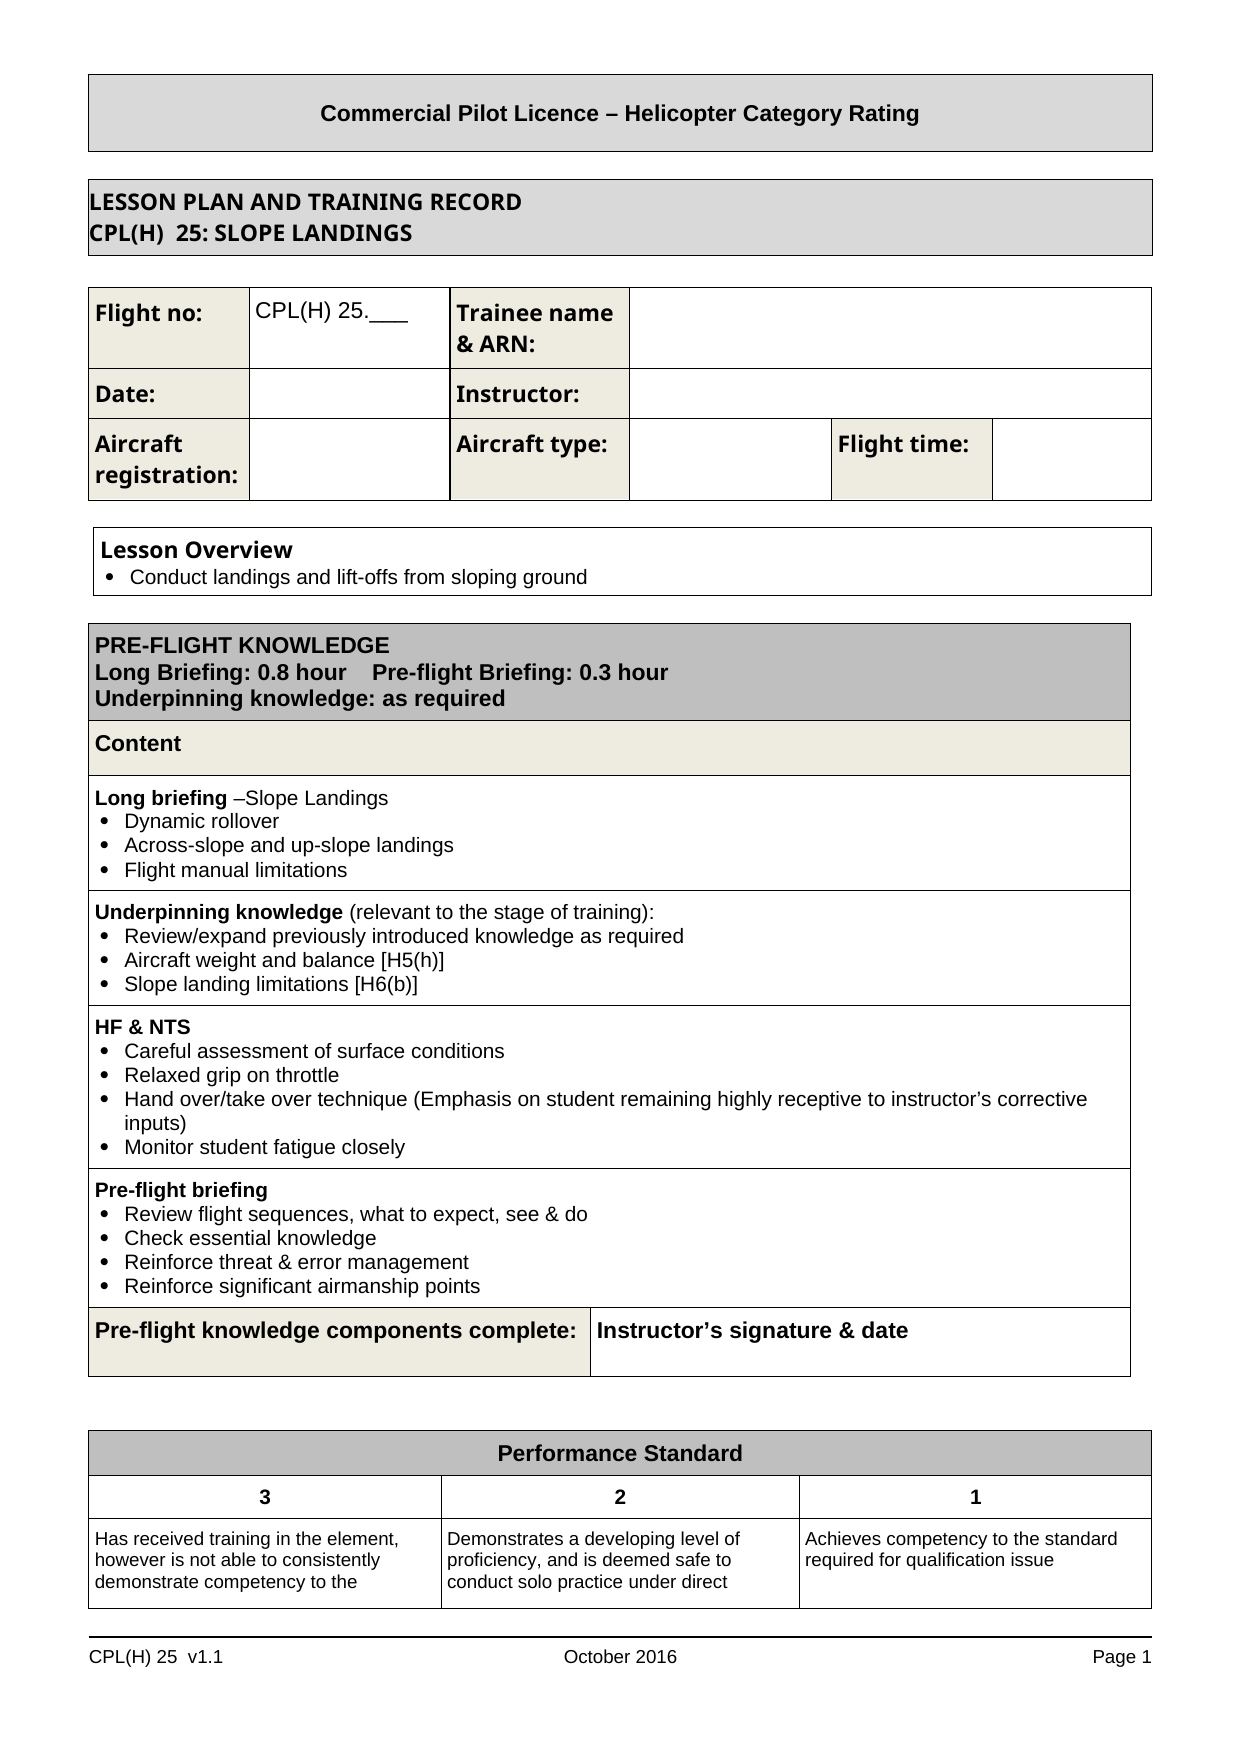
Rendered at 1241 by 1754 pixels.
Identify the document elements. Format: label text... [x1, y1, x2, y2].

table_header Lesson Overview Conduct landings and lift-offs from sloping ground [94, 528, 1151, 595]
table_header PRE-FLIGHT KNOWLEDGE Long Briefing: 0.8 hour Pre-flight Briefing: 0.3 hour Underpinning knowledge: as required [89, 624, 1130, 720]
table_header Flight no: [89, 288, 249, 368]
table_cell Pre-flight briefing Review flight sequences, what to expect, see & do Check essential knowledge Reinforce threat & error management Reinforce significant airmanship points [89, 1169, 1130, 1307]
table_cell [800, 1519, 1151, 1608]
table_cell [993, 419, 1151, 499]
table_cell Aircraft type: [451, 419, 629, 499]
table_header [630, 288, 1151, 368]
table_cell Content [89, 721, 1130, 775]
table_cell 1 [800, 1476, 1151, 1518]
table_cell Pre-flight knowledge components complete: [89, 1308, 590, 1376]
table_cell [89, 1519, 441, 1608]
table_cell HF & NTS Careful assessment of surface conditions Relaxed grip on throttle Hand over/take over technique (Emphasis on student remaining highly receptive to instructor’s corrective inputs) Monitor student fatigue closely [89, 1006, 1130, 1168]
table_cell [442, 1519, 799, 1608]
table_header Performance Standard [89, 1431, 1151, 1475]
table_cell Aircraft registration: [89, 419, 249, 499]
table_cell [250, 369, 449, 418]
table_header CPL(H) 25.___ [250, 288, 449, 368]
table_cell Date: [89, 369, 249, 418]
table_cell [630, 419, 831, 499]
table_cell 3 [89, 1476, 441, 1518]
table_cell Instructor’s signature & date [591, 1308, 1130, 1376]
table_cell Underpinning knowledge (relevant to the stage of training): Review/expand previously introduced knowledge as required Aircraft weight and balance [H5(h)] Slope landing limitations [H6(b)] [89, 891, 1130, 1005]
table_cell Long briefing –Slope Landings Dynamic rollover Across-slope and up-slope landings Flight manual limitations [89, 776, 1130, 890]
table_cell Flight time: [832, 419, 992, 499]
table_cell [630, 369, 1151, 418]
table_cell Instructor: [451, 369, 629, 418]
table_cell 2 [442, 1476, 799, 1518]
table_header Trainee name & ARN: [451, 288, 629, 368]
table_cell [250, 419, 449, 499]
